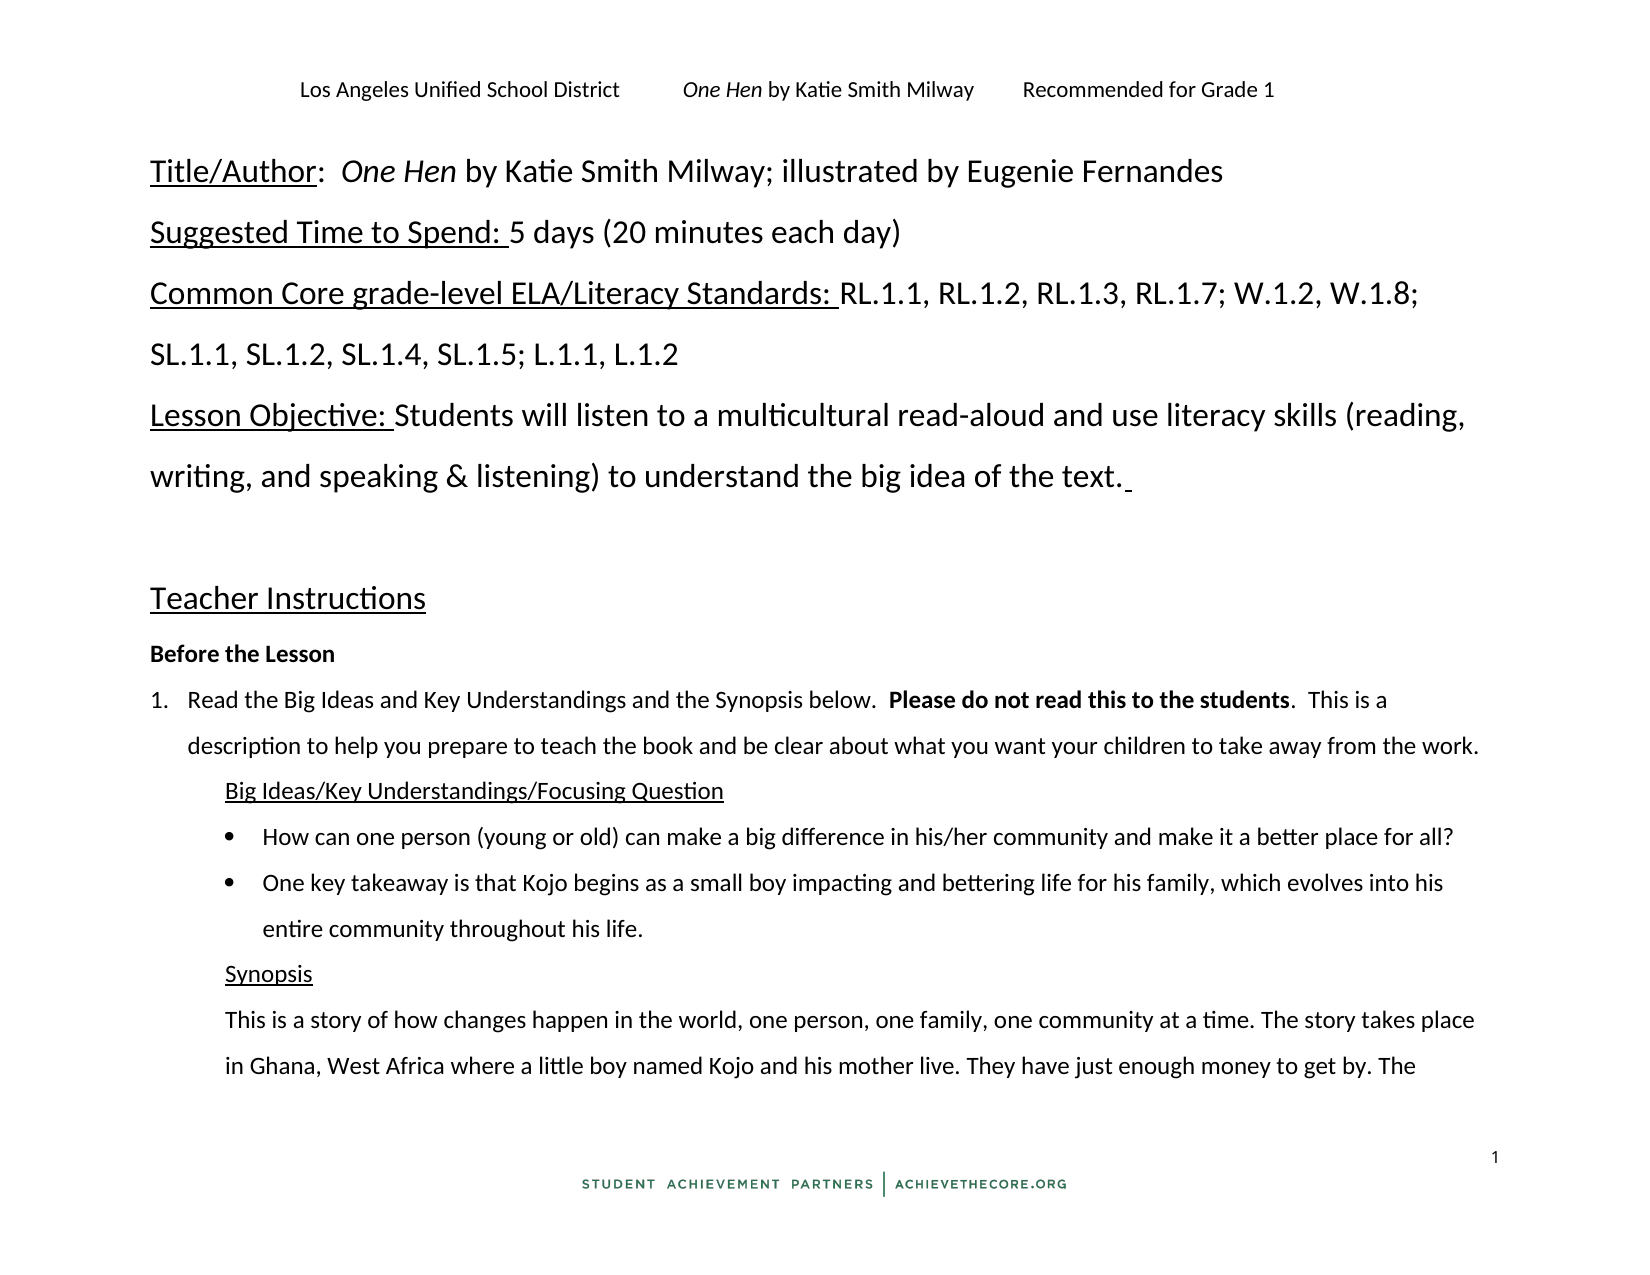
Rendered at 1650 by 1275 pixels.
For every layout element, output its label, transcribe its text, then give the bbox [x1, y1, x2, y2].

text Before the Lesson [150, 638, 1500, 669]
list How can one person (young or old) can make a big difference in his/her community and make it a better place for all? [225, 821, 1500, 852]
picture [571, 1168, 1079, 1200]
text Common Core grade-level ELA/Literacy Standards: RL.1.1, RL.1.2, RL.1.3, RL.1.7; W.1.2, W.1.8; SL.1.1, SL.1.2, SL.1.4, SL.1.5; L.1.1, L.1.2 [150, 272, 1500, 374]
list One key takeaway is that Kojo begins as a small boy impacting and bettering life for his family, which evolves into his entire community throughout his life. [225, 867, 1500, 943]
text Suggested Time to Spend: 5 days (20 minutes each day) [150, 211, 1500, 252]
text Lesson Objective: Students will listen to a multicultural read-aloud and use literacy skills (reading, writing, and speaking & listening) to understand the big idea of the text. [150, 394, 1500, 496]
text Synopsis [187, 958, 1500, 989]
text Teacher Instructions [150, 577, 1500, 618]
text Title/Author: One Hen by Katie Smith Milway; illustrated by Eugenie Fernandes [150, 150, 1500, 191]
text Big Ideas/Key Understandings/Focusing Question [150, 776, 1500, 806]
list Read the Big Ideas and Key Understandings and the Synopsis below. Please do not read this to the students. This is a description to help you prepare to teach the book and be clear about what you want your children to take away from the work. [150, 684, 1500, 760]
